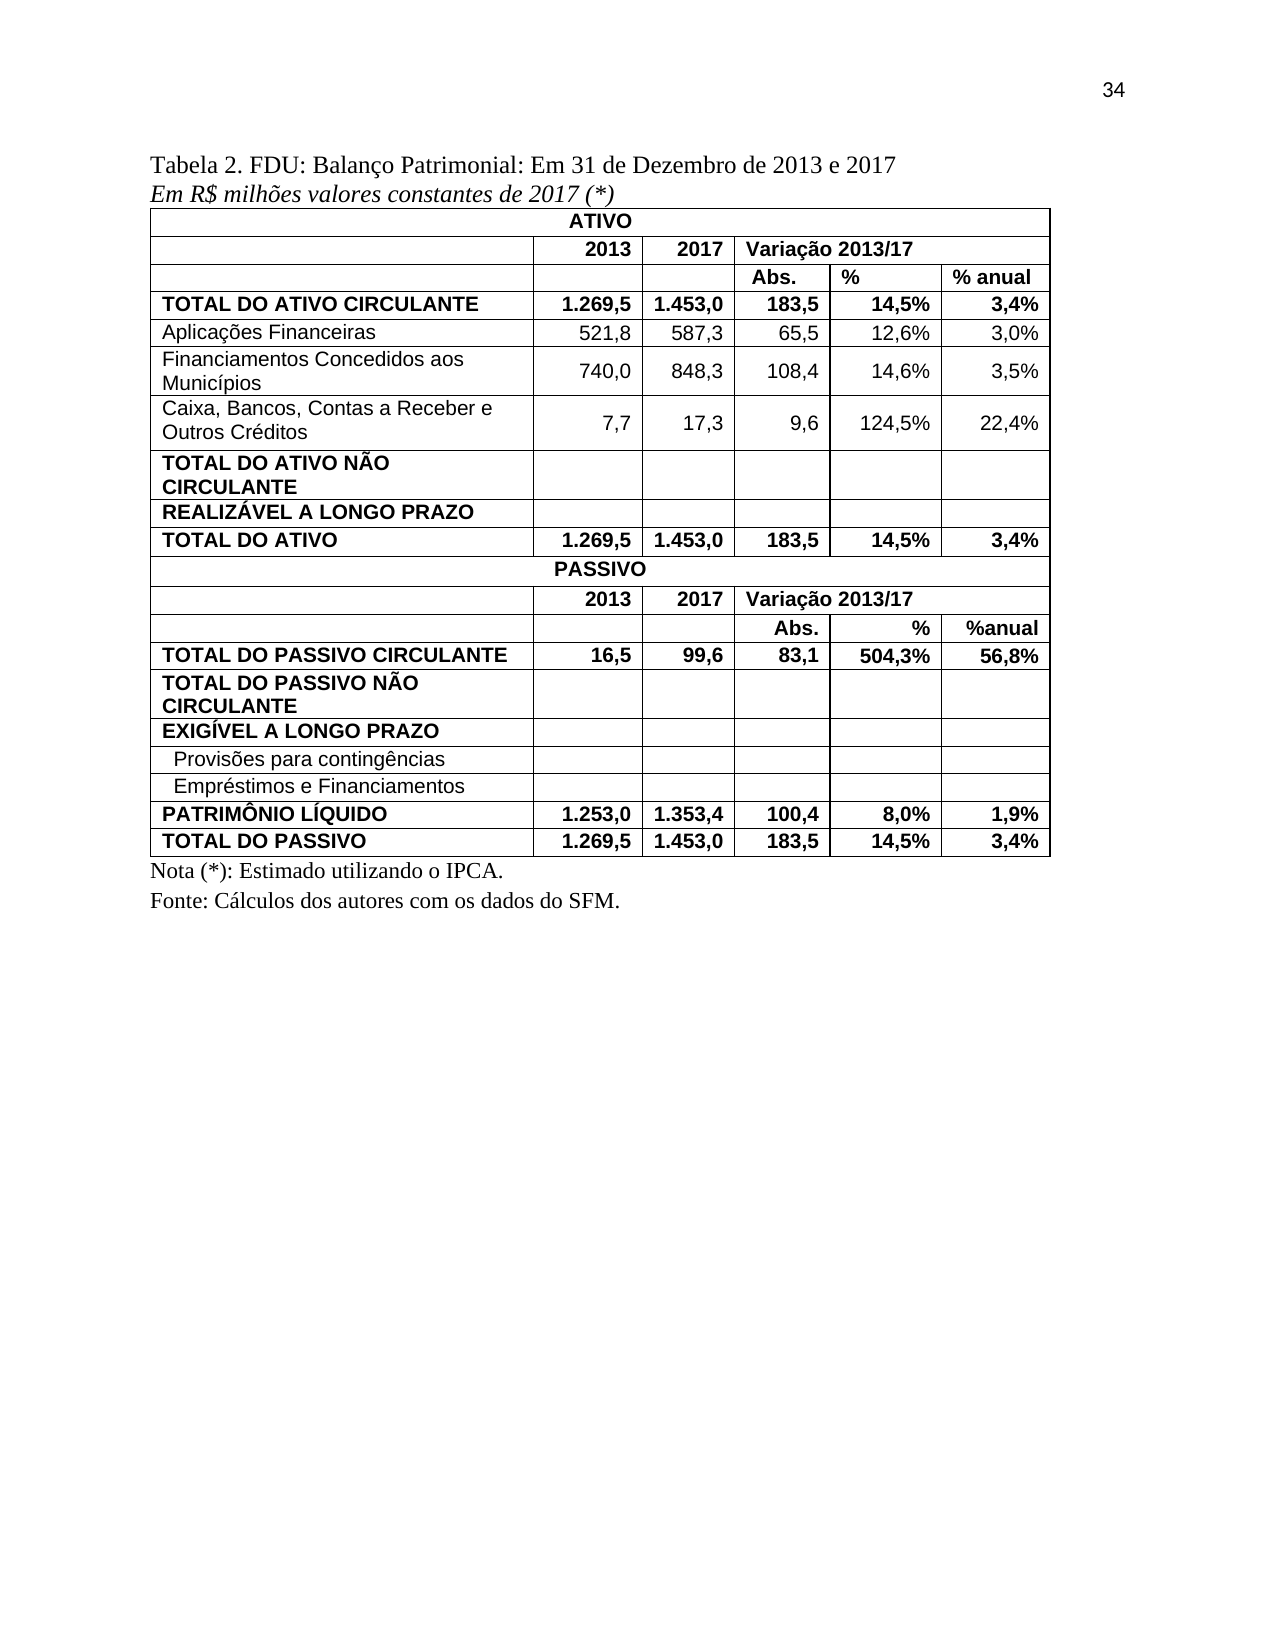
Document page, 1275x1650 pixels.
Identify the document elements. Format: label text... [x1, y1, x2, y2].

table_cell [151, 265, 533, 291]
table_cell [942, 670, 1049, 718]
table_cell Abs. [735, 265, 829, 291]
table_cell 22,4% [942, 396, 1049, 450]
text Fonte: Cálculos dos autores com os dados do SFM. [150, 887, 1125, 913]
table_cell 740,0 [534, 347, 642, 395]
table_cell 56,8% [942, 643, 1049, 669]
table_cell 8,0% [831, 802, 941, 828]
table_cell % [831, 615, 941, 642]
table_cell 3,4% [942, 292, 1049, 319]
table_cell 1,9% [942, 802, 1049, 828]
table_cell [831, 500, 941, 527]
table_cell [831, 451, 941, 499]
table_cell 83,1 [735, 643, 829, 669]
table_cell [151, 587, 533, 614]
table_cell 3,0% [942, 320, 1049, 346]
text Tabela 2. FDU: Balanço Patrimonial: Em 31 de Dezembro de 2013 e 2017 [150, 150, 1125, 179]
table_cell 124,5% [831, 396, 941, 450]
table_cell 1.453,0 [643, 829, 734, 856]
table_cell 2013 [534, 237, 642, 264]
table_cell [534, 670, 642, 718]
table_cell 183,5 [735, 292, 829, 319]
table_cell 183,5 [735, 528, 829, 556]
table_cell EXIGÍVEL A LONGO PRAZO [151, 719, 533, 746]
table_cell 2013 [534, 587, 642, 614]
table_cell [735, 719, 829, 746]
table_cell TOTAL DO PASSIVO NÃO CIRCULANTE [151, 670, 533, 718]
table_cell [831, 747, 941, 773]
table_cell [534, 451, 642, 499]
table_cell [643, 500, 734, 527]
table_cell [643, 774, 734, 801]
table_cell PATRIMÔNIO LÍQUIDO [151, 802, 533, 828]
table_cell [151, 615, 533, 642]
table_cell 1.269,5 [534, 292, 642, 319]
table_cell Provisões para contingências [151, 747, 533, 773]
table_cell 14,5% [831, 528, 941, 556]
table_cell TOTAL DO ATIVO NÃO CIRCULANTE [151, 451, 533, 499]
text Em R$ milhões valores constantes de 2017 (*) [150, 179, 1125, 207]
table_cell 1.253,0 [534, 802, 642, 828]
table_cell [831, 774, 941, 801]
table_cell 587,3 [643, 320, 734, 346]
table_cell TOTAL DO ATIVO CIRCULANTE [151, 292, 533, 319]
table_cell [643, 747, 734, 773]
table_cell [643, 670, 734, 718]
table_cell [942, 451, 1049, 499]
table_cell TOTAL DO PASSIVO CIRCULANTE [151, 643, 533, 669]
table_cell 3,4% [942, 528, 1049, 556]
table_cell 3,4% [942, 829, 1049, 856]
table_cell [151, 237, 533, 264]
table_cell [643, 451, 734, 499]
table_cell [643, 615, 734, 642]
table_header ATIVO [151, 209, 1049, 236]
table_cell [942, 719, 1049, 746]
table_cell 17,3 [643, 396, 734, 450]
table_cell 12,6% [831, 320, 941, 346]
table_cell [534, 719, 642, 746]
table_cell 3,5% [942, 347, 1049, 395]
table_cell Financiamentos Concedidos aos Municípios [151, 347, 533, 395]
table_cell 99,6 [643, 643, 734, 669]
table_cell 2017 [643, 587, 734, 614]
table_cell 14,5% [831, 829, 941, 856]
table_cell [942, 747, 1049, 773]
table_cell [942, 774, 1049, 801]
table_cell [735, 774, 829, 801]
table_cell Aplicações Financeiras [151, 320, 533, 346]
table_cell 108,4 [735, 347, 829, 395]
table_cell 1.269,5 [534, 829, 642, 856]
table_cell 504,3% [831, 643, 941, 669]
table_cell 9,6 [735, 396, 829, 450]
table_cell [643, 719, 734, 746]
table_cell Abs. [735, 615, 829, 642]
table_cell [534, 265, 642, 291]
table_cell Empréstimos e Financiamentos [151, 774, 533, 801]
table_cell [942, 500, 1049, 527]
table_cell Variação 2013/17 [735, 587, 1049, 614]
table_cell [735, 670, 829, 718]
table_cell [534, 774, 642, 801]
table_cell [735, 451, 829, 499]
table_cell 521,8 [534, 320, 642, 346]
table_cell [534, 615, 642, 642]
table_cell 1.453,0 [643, 528, 734, 556]
table_cell [643, 265, 734, 291]
table_cell % anual [942, 265, 1049, 291]
table_cell 16,5 [534, 643, 642, 669]
table_cell % [831, 265, 941, 291]
table_cell [831, 719, 941, 746]
table_cell 100,4 [735, 802, 829, 828]
table_cell 14,6% [831, 347, 941, 395]
table_cell TOTAL DO ATIVO [151, 528, 533, 556]
table_cell 2017 [643, 237, 734, 264]
table_cell PASSIVO [151, 557, 1049, 586]
table_cell 14,5% [831, 292, 941, 319]
table_cell 1.269,5 [534, 528, 642, 556]
table_cell [735, 747, 829, 773]
table_cell REALIZÁVEL A LONGO PRAZO [151, 500, 533, 527]
table_cell [534, 500, 642, 527]
table_cell [831, 670, 941, 718]
table_cell 1.453,0 [643, 292, 734, 319]
table_cell [534, 747, 642, 773]
table_cell Variação 2013/17 [735, 237, 1049, 264]
table_cell %anual [942, 615, 1049, 642]
text Nota (*): Estimado utilizando o IPCA. [150, 857, 1125, 883]
table_cell 7,7 [534, 396, 642, 450]
table_cell 848,3 [643, 347, 734, 395]
table_cell Caixa, Bancos, Contas a Receber e Outros Créditos [151, 396, 533, 450]
table_cell 1.353,4 [643, 802, 734, 828]
table_cell 65,5 [735, 320, 829, 346]
table_cell 183,5 [735, 829, 829, 856]
table_cell TOTAL DO PASSIVO [151, 829, 533, 856]
table_cell [735, 500, 829, 527]
